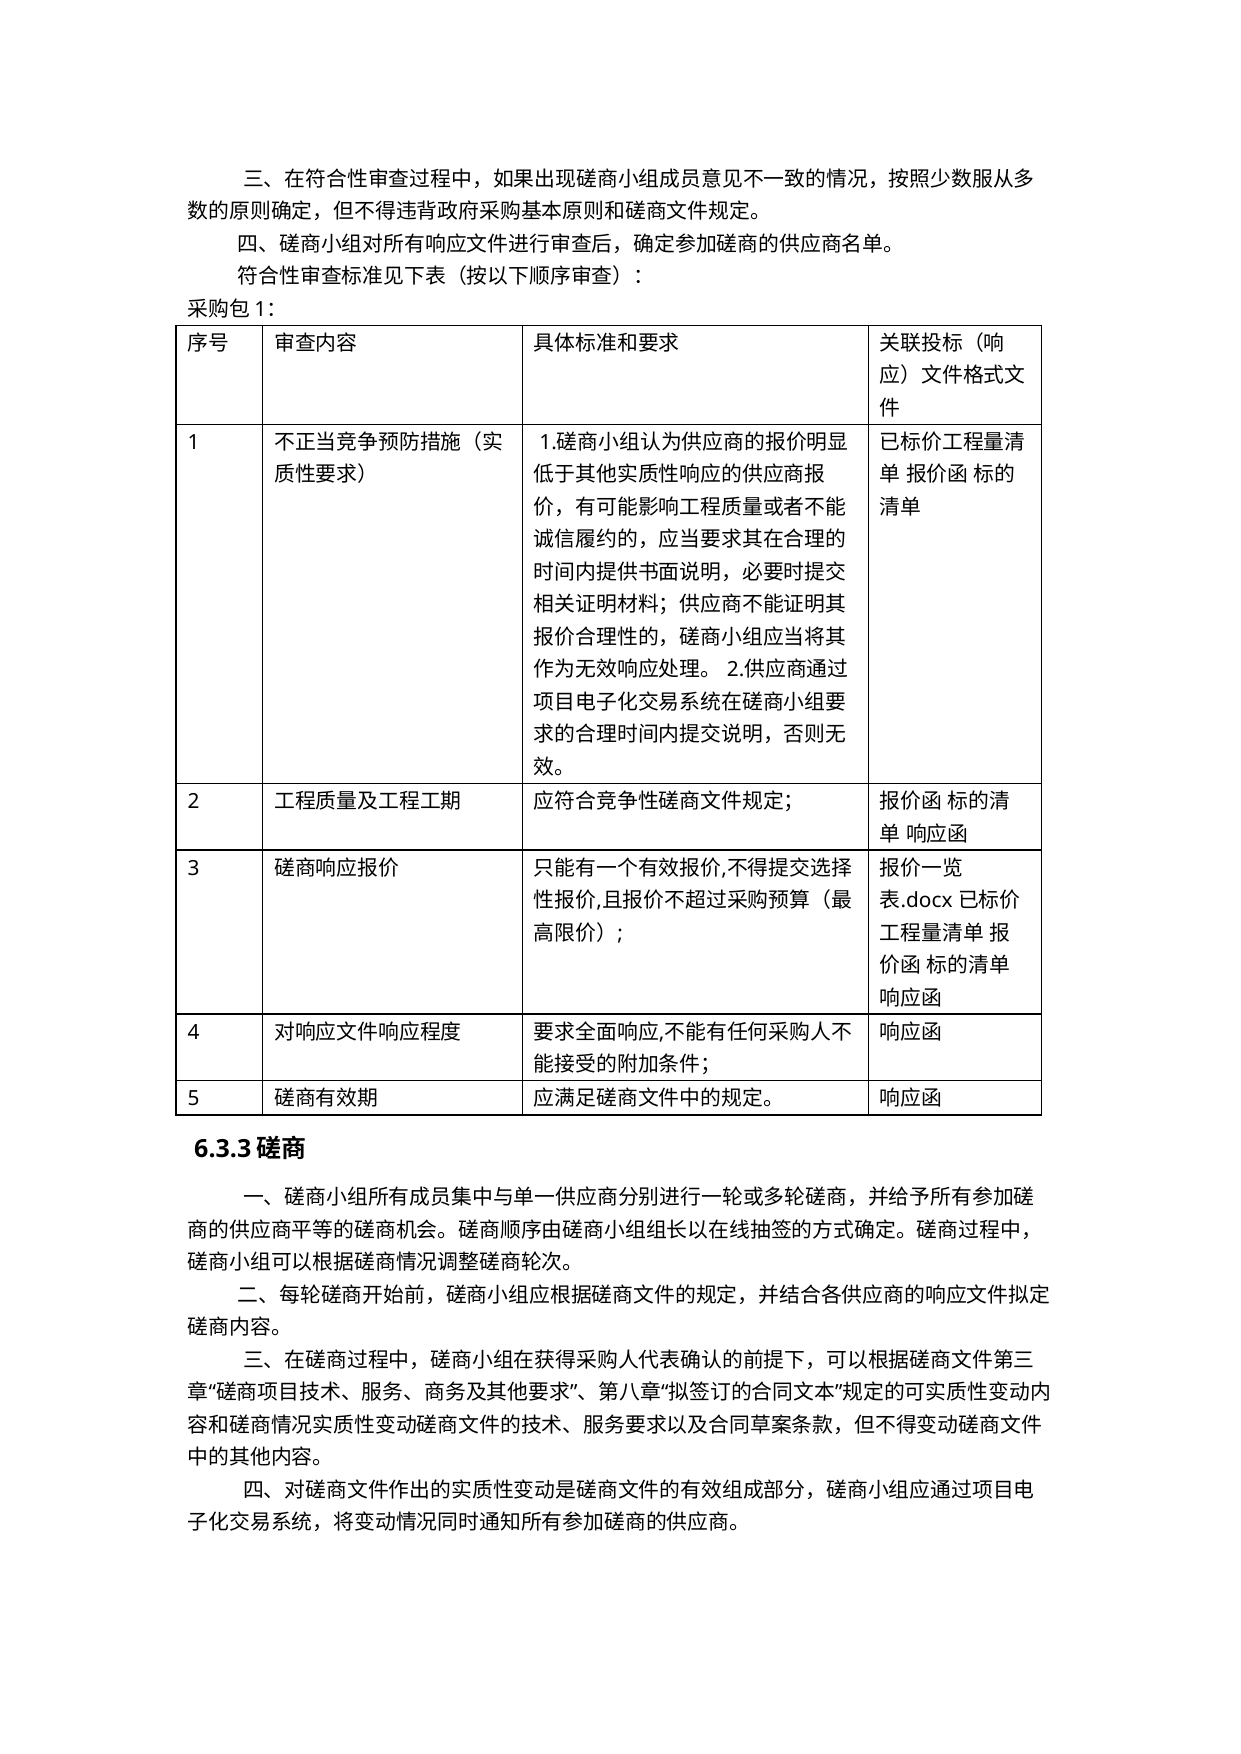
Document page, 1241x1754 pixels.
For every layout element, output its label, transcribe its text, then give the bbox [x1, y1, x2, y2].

table_cell 报价一览表.docx 已标价工程量清单 报价函 标的清单 响应函 [869, 851, 1041, 1013]
text 四、对磋商文件作出的实质性变动是磋商文件的有效组成部分，磋商小组应通过项目电子化交易系统，将变动情况同时通知所有参加磋商的供应商。 [187, 1473, 1053, 1538]
table_cell 响应函 [869, 1015, 1041, 1080]
table_cell 已标价工程量清单 报价函 标的清单 [869, 425, 1041, 783]
table_cell 要求全面响应,不能有任何采购人不能接受的附加条件； [523, 1015, 868, 1080]
text 符合性审查标准见下表（按以下顺序审查）： [187, 259, 1053, 292]
table_cell 对响应文件响应程度 [263, 1015, 522, 1080]
table_cell 不正当竞争预防措施（实质性要求） [263, 425, 522, 783]
table_cell 5 [177, 1081, 262, 1114]
table_header 关联投标（响应）文件格式文件 [869, 326, 1041, 423]
table_cell 响应函 [869, 1081, 1041, 1114]
table_cell 磋商有效期 [263, 1081, 522, 1114]
table_header 序号 [177, 326, 262, 423]
text 采购包1： [187, 292, 1053, 324]
table_header 审查内容 [263, 326, 522, 423]
table_cell 应符合竞争性磋商文件规定； [523, 784, 868, 849]
table_cell 2 [177, 784, 262, 849]
text 一、磋商小组所有成员集中与单一供应商分别进行一轮或多轮磋商，并给予所有参加磋商的供应商平等的磋商机会。磋商顺序由磋商小组组长以在线抽签的方式确定。磋商过程中，磋商小组可以根据磋商情况调整磋商轮次。 [187, 1180, 1053, 1278]
table_cell 报价函 标的清单 响应函 [869, 784, 1041, 849]
table_cell 只能有一个有效报价,不得提交选择性报价,且报价不超过采购预算（最高限价）; [523, 851, 868, 1013]
table_cell 3 [177, 851, 262, 1013]
table_cell 1 [177, 425, 262, 783]
text 四、磋商小组对所有响应文件进行审查后，确定参加磋商的供应商名单。 [187, 227, 1053, 259]
table_header 具体标准和要求 [523, 326, 868, 423]
table_cell 工程质量及工程工期 [263, 784, 522, 849]
text 三、在符合性审查过程中，如果出现磋商小组成员意见不一致的情况，按照少数服从多数的原则确定，但不得违背政府采购基本原则和磋商文件规定。 [187, 162, 1053, 227]
text 二、每轮磋商开始前，磋商小组应根据磋商文件的规定，并结合各供应商的响应文件拟定磋商内容。 [187, 1278, 1053, 1343]
text 三、在磋商过程中，磋商小组在获得采购人代表确认的前提下，可以根据磋商文件第三章“磋商项目技术、服务、商务及其他要求”、第八章“拟签订的合同文本”规定的可实质性变动内容和磋商情况实质性变动磋商文件的技术、服务要求以及合同草案条款，但不得变动磋商文件中的其他内容。 [187, 1343, 1053, 1473]
table_cell 磋商响应报价 [263, 851, 522, 1013]
table_cell 应满足磋商文件中的规定。 [523, 1081, 868, 1114]
table_cell 4 [177, 1015, 262, 1080]
text 6.3.3磋商 [187, 1115, 1053, 1180]
table_cell 1.磋商小组认为供应商的报价明显低于其他实质性响应的供应商报价，有可能影响工程质量或者不能诚信履约的，应当要求其在合理的时间内提供书面说明，必要时提交相关证明材料；供应商不能证明其报价合理性的，磋商小组应当将其作为无效响应处理。 2.供应商通过项目电子化交易系统在磋商小组要求的合理时间内提交说明，否则无效。 [523, 425, 868, 783]
